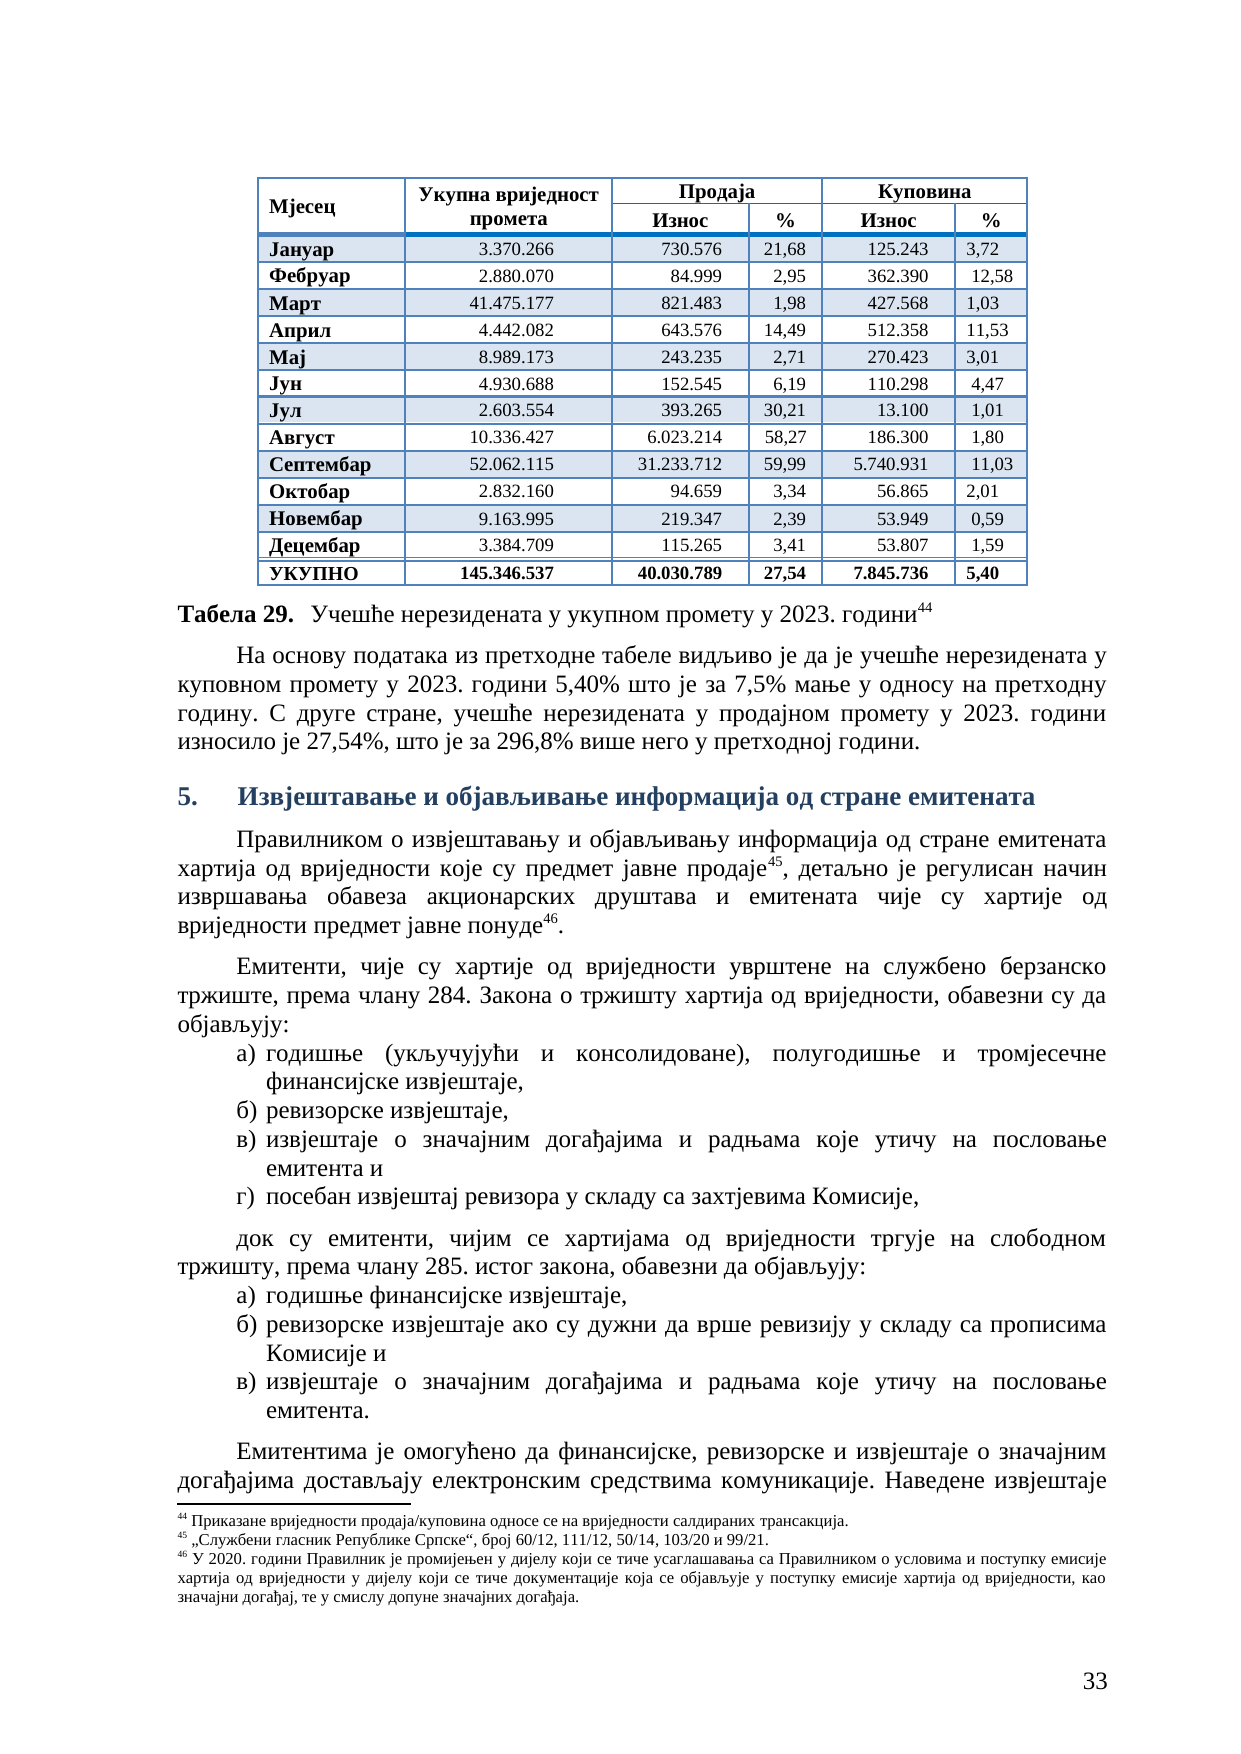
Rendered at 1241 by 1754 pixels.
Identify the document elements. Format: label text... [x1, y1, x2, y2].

table_cell 1,80 [956, 425, 1026, 449]
table_cell УКУПНО [259, 562, 404, 584]
table_header Мјесец [259, 179, 404, 232]
table_cell 3,41 [750, 533, 821, 557]
table_cell 53.949 [823, 506, 954, 531]
table_cell 4.442.082 [406, 317, 611, 342]
table_cell 152.545 [613, 371, 748, 395]
table_cell 53.807 [823, 533, 954, 557]
table_cell 58,27 [750, 425, 821, 449]
table_cell 11,03 [956, 452, 1026, 477]
table_cell 243.235 [613, 344, 748, 369]
table_cell Јул [259, 398, 404, 422]
table_cell 2.832.160 [406, 479, 611, 504]
table_cell 110.298 [823, 371, 954, 395]
table_cell 41.475.177 [406, 290, 611, 315]
text Емитенти, чије су хартије од вриједности уврштене на службено берзанско тржиште, према члану 284. Закона о тржишту хартија од вриједности, обавезни су да објављују: [177, 951, 1107, 1038]
table_cell 5,40 [956, 562, 1026, 584]
table_cell 5.740.931 [823, 452, 954, 477]
table_cell 270.423 [823, 344, 954, 369]
table_cell 3,34 [750, 479, 821, 504]
table_cell % [956, 204, 1026, 232]
table_cell Мај [259, 344, 404, 369]
table_cell 362.390 [823, 263, 954, 288]
table_cell 13.100 [823, 398, 954, 422]
table_cell 8.989.173 [406, 344, 611, 369]
table_cell 4.930.688 [406, 371, 611, 395]
text б) ревизорске извјештаје ако су дужни да врше ревизију у складу са прописима Комисије и [236, 1309, 1107, 1366]
table_cell 7.845.736 [823, 562, 954, 584]
table_cell 2,71 [750, 344, 821, 369]
table_cell 1,03 [956, 290, 1026, 315]
table_cell 125.243 [823, 237, 954, 261]
table_cell 2.603.554 [406, 398, 611, 422]
text Правилником о извјештавању и објављивању информација од стране емитената хартија од вриједности које су предмет јавне продаје, детаљно је регулисан начин извршавања обавеза акционарских друштава и емитената чије су хартије од вриједности предмет јавне понуде. [177, 824, 1107, 939]
table_cell 40.030.789 [613, 562, 748, 584]
table_cell 643.576 [613, 317, 748, 342]
table_cell 6,19 [750, 371, 821, 395]
table_cell 1,59 [956, 533, 1026, 557]
table_cell 12,58 [956, 263, 1026, 288]
subtitle Извјештавање и објављивање информација од стране емитената [177, 780, 1107, 811]
table_cell Јун [259, 371, 404, 395]
table_header Укупна вриједност промета [406, 179, 611, 232]
table_cell 821.483 [613, 290, 748, 315]
text б) ревизорске извјештаје, [236, 1095, 1107, 1124]
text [177, 1436, 1107, 1494]
table_cell 59,99 [750, 452, 821, 477]
table_cell 0,59 [956, 506, 1026, 531]
table_cell 9.163.995 [406, 506, 611, 531]
table_cell Износ [613, 204, 748, 232]
table_cell 10.336.427 [406, 425, 611, 449]
table_cell 2,01 [956, 479, 1026, 504]
table_cell 3,72 [956, 237, 1026, 261]
text На основу података из претходне табеле видљиво је да је учешће нерезидената у куповном промету у 2023. години 5,40% што је за 7,5% мање у односу на претходну годину. С друге стране, учешће нерезидената у продајном промету у 2023. години износило је 27,54%, што је за 296,8% више него у претходној години. [177, 640, 1107, 755]
table_cell Децембар [259, 533, 404, 557]
table_cell 219.347 [613, 506, 748, 531]
table_cell Септембар [259, 452, 404, 477]
table_cell Октобар [259, 479, 404, 504]
table_cell 145.346.537 [406, 562, 611, 584]
text а) годишње (укључујући и консолидоване), полугодишње и тромјесечне финансијске извјештаје, [236, 1038, 1107, 1095]
text в) извјештаје о значајним догађајима и радњама које утичу на пословање емитента. [236, 1366, 1107, 1424]
text а) годишње финансијске извјештаје, [236, 1280, 1107, 1309]
table_cell Март [259, 290, 404, 315]
table_header Продаја [613, 179, 821, 203]
table_cell 393.265 [613, 398, 748, 422]
table_cell 2.880.070 [406, 263, 611, 288]
table_cell 52.062.115 [406, 452, 611, 477]
table_cell 56.865 [823, 479, 954, 504]
table_cell Април [259, 317, 404, 342]
table_cell 14,49 [750, 317, 821, 342]
table_cell 512.358 [823, 317, 954, 342]
table_cell Јануар [259, 237, 404, 261]
text г) посебан извјештај ревизора у складу са захтјевима Комисије, [236, 1181, 1107, 1210]
table_cell 94.659 [613, 479, 748, 504]
table_cell 31.233.712 [613, 452, 748, 477]
table_cell 2,39 [750, 506, 821, 531]
table_cell 730.576 [613, 237, 748, 261]
text Табела 29. Учешће нерезидената у укупном промету у 2023. години [177, 599, 1107, 628]
table_cell 4,47 [956, 371, 1026, 395]
text док су емитенти, чијим се хартијама од вриједности тргује на слободном тржишту, према члану 285. истог закона, обавезни да објављују: [177, 1223, 1107, 1280]
table_cell 3,01 [956, 344, 1026, 369]
table_cell 427.568 [823, 290, 954, 315]
table_cell 21,68 [750, 237, 821, 261]
table_cell % [750, 204, 821, 232]
table_cell Фебруар [259, 263, 404, 288]
table_cell 1,98 [750, 290, 821, 315]
table_cell 115.265 [613, 533, 748, 557]
table_cell 2,95 [750, 263, 821, 288]
table_cell 30,21 [750, 398, 821, 422]
table_cell 11,53 [956, 317, 1026, 342]
table_cell 1,01 [956, 398, 1026, 422]
text в) извјештаје о значајним догађајима и радњама које утичу на пословање емитента и [236, 1124, 1107, 1181]
table_cell 27,54 [750, 562, 821, 584]
table_cell 3.384.709 [406, 533, 611, 557]
table_cell Новембар [259, 506, 404, 531]
table_cell 84.999 [613, 263, 748, 288]
table_cell 3.370.266 [406, 237, 611, 261]
table_cell Август [259, 425, 404, 449]
table_header Куповина [823, 179, 1026, 203]
table_cell 6.023.214 [613, 425, 748, 449]
table_cell Износ [823, 204, 954, 232]
table_cell 186.300 [823, 425, 954, 449]
